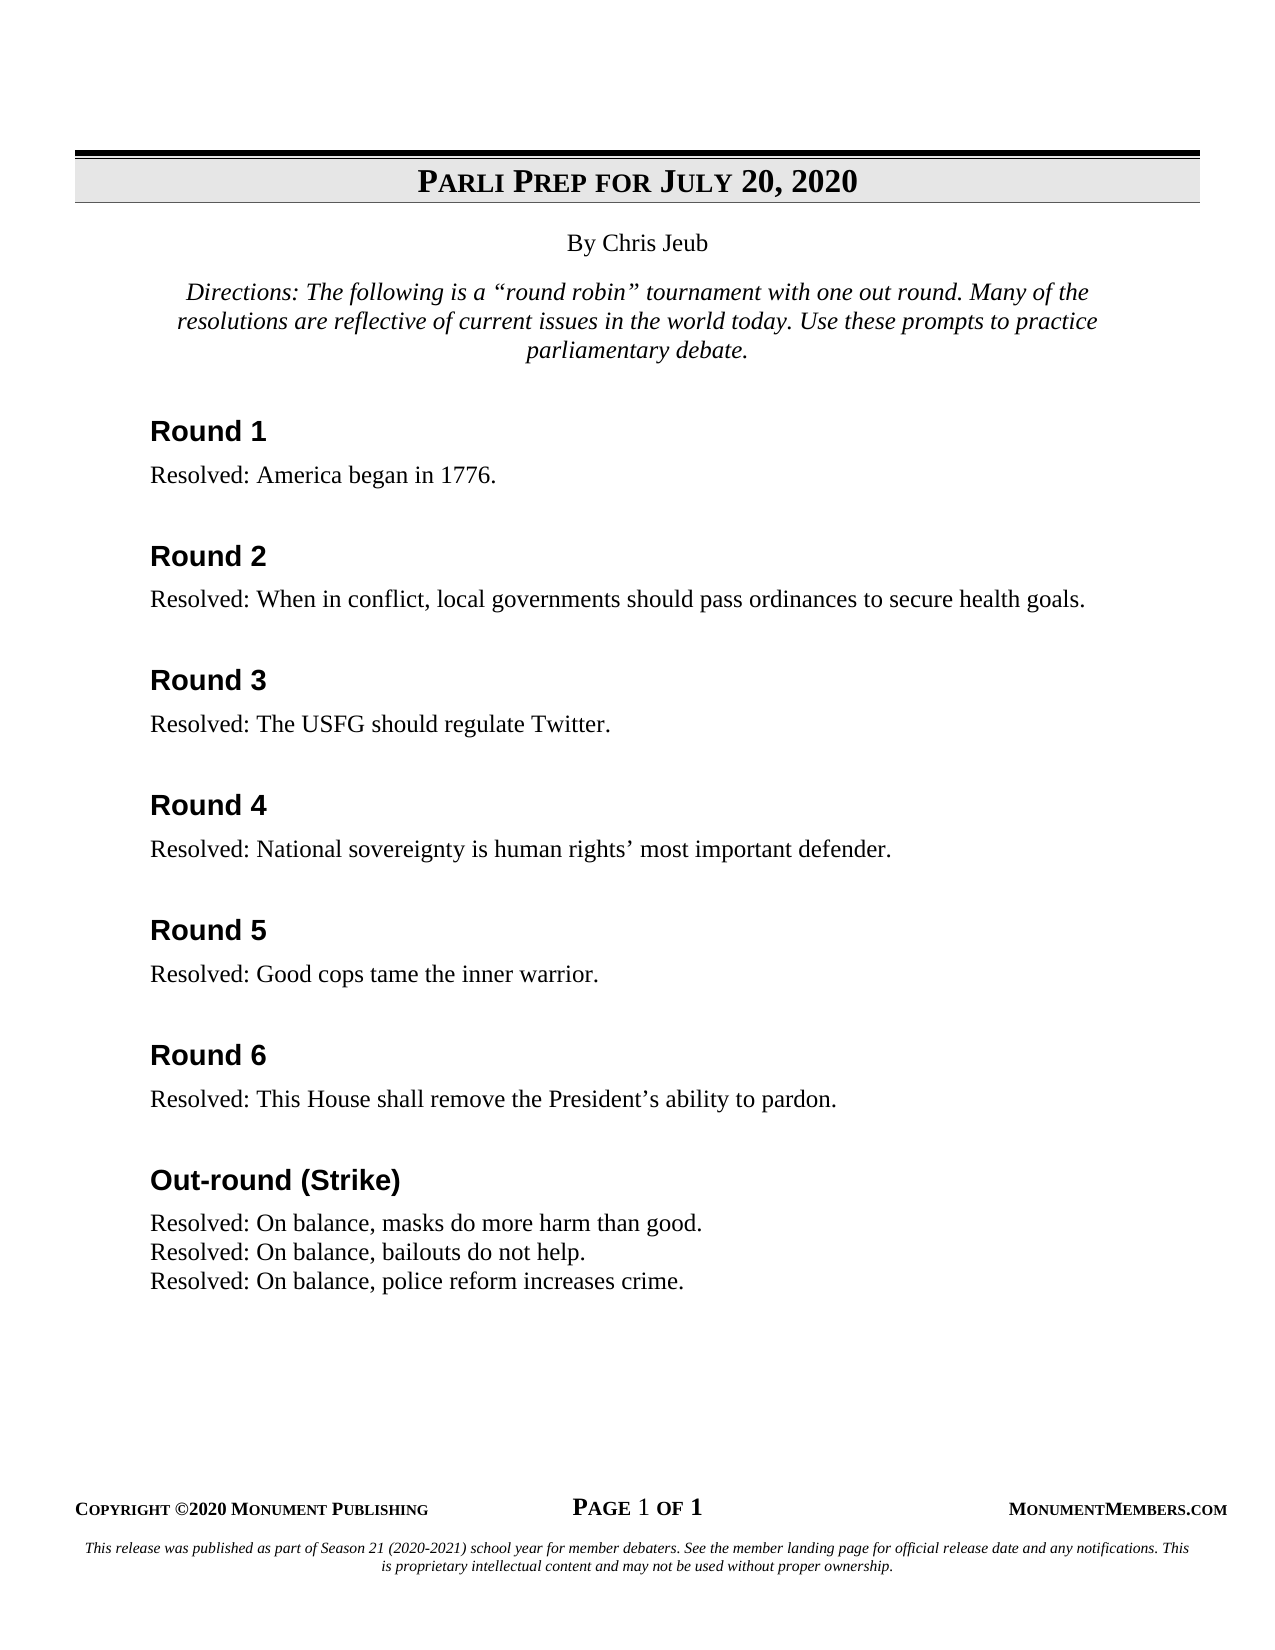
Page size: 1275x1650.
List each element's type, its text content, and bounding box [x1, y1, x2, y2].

subtitle Round 2 [150, 538, 1125, 572]
subtitle Round 1 [150, 414, 1125, 447]
text Resolved: When in conflict, local governments should pass ordinances to secure health goals. [150, 584, 1125, 613]
title Parli Prep for July 20, 2020 [75, 159, 1200, 202]
text Resolved: On balance, masks do more harm than good. [150, 1208, 1125, 1237]
text Directions: The following is a “round robin” tournament with one out round. Many of the resolutions are reflective of current issues in the world today. Use these prompts to practice parliamentary debate. [150, 277, 1125, 364]
text Resolved: Good cops tame the inner warrior. [150, 959, 1125, 988]
subtitle Round 6 [150, 1038, 1125, 1071]
text Resolved: This House shall remove the President’s ability to pardon. [150, 1084, 1125, 1112]
text Resolved: On balance, police reform increases crime. [150, 1266, 1125, 1295]
subtitle Round 5 [150, 913, 1125, 946]
text Resolved: National sovereignty is human rights’ most important defender. [150, 834, 1125, 863]
text Resolved: The USFG should regulate Twitter. [150, 709, 1125, 738]
subtitle Out-round (Strike) [150, 1162, 1125, 1196]
text By Chris Jeub [150, 228, 1125, 257]
text Resolved: America began in 1776. [150, 460, 1125, 488]
subtitle Round 4 [150, 788, 1125, 822]
text Resolved: On balance, bailouts do not help. [150, 1237, 1125, 1266]
subtitle Round 3 [150, 663, 1125, 697]
